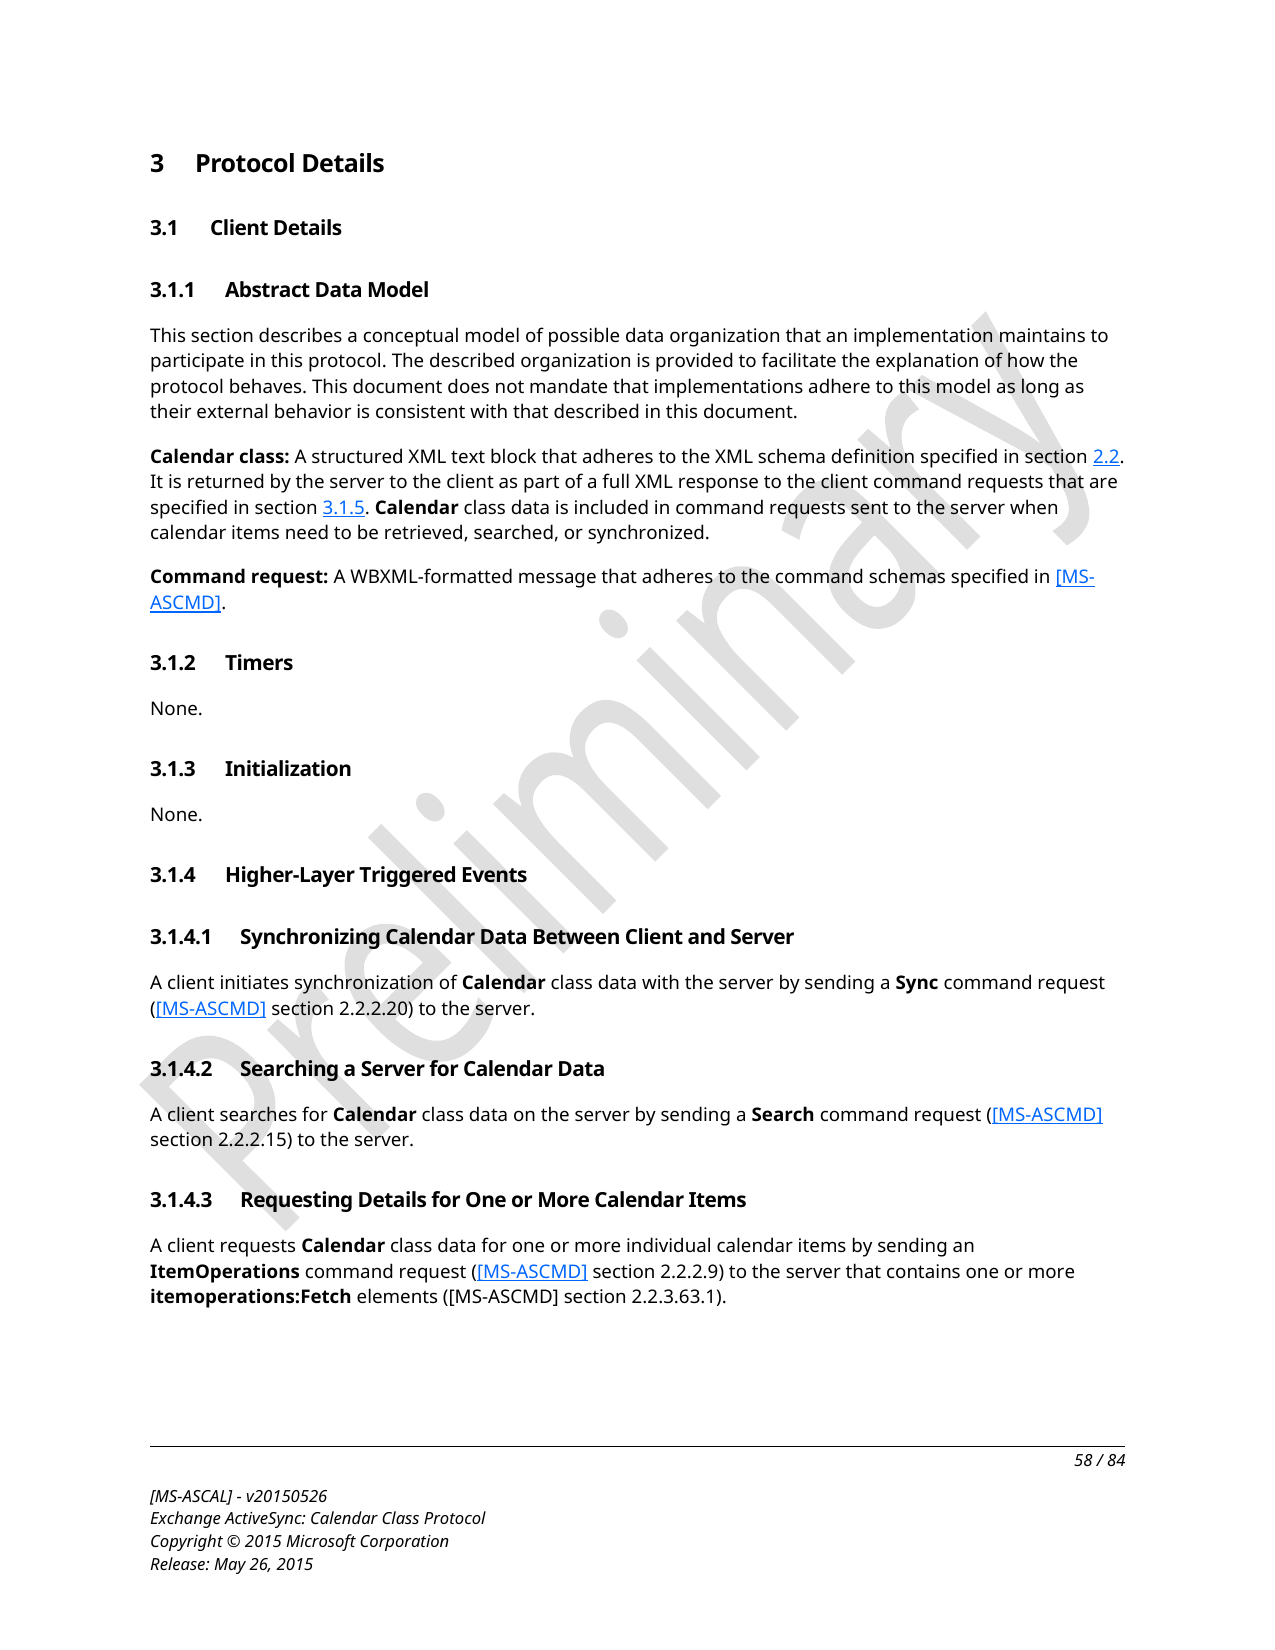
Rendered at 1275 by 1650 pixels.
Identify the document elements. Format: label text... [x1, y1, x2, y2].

subtitle Abstract Data Model [150, 275, 1125, 303]
subtitle Initialization [150, 754, 1125, 783]
text None. [150, 801, 1125, 827]
text Calendar class: A structured XML text block that adheres to the XML schema definition specified in section 2.2. It is returned by the server to the client as part of a full XML response to the client command requests that are specified in section 3.1.5. Calendar class data is included in command requests sent to the server when calendar items need to be retrieved, searched, or synchronized. [150, 443, 1125, 545]
text A client initiates synchronization of Calendar class data with the server by sending a Sync command request ([MS-ASCMD] section 2.2.2.20) to the server. [150, 969, 1125, 1020]
subtitle Higher-Layer Triggered Events [150, 860, 1125, 889]
subtitle Requesting Details for One or More Calendar Items [150, 1185, 1125, 1214]
text A client searches for Calendar class data on the server by sending a Search command request ([MS-ASCMD] section 2.2.2.15) to the server. [150, 1101, 1125, 1152]
text None. [150, 695, 1125, 721]
subtitle Searching a Server for Calendar Data [150, 1054, 1125, 1082]
subtitle Client Details [150, 213, 1125, 242]
text Command request: A WBXML-formatted message that adheres to the command schemas specified in [MS-ASCMD]. [150, 564, 1125, 615]
subtitle Protocol Details [150, 146, 1125, 180]
subtitle Synchronizing Calendar Data Between Client and Server [150, 922, 1125, 951]
text This section describes a conceptual model of possible data organization that an implementation maintains to participate in this protocol. The described organization is provided to facilitate the explanation of how the protocol behaves. This document does not mandate that implementations adhere to this model as long as their external behavior is consistent with that described in this document. [150, 322, 1125, 424]
subtitle Timers [150, 648, 1125, 677]
text A client requests Calendar class data for one or more individual calendar items by sending an ItemOperations command request ([MS-ASCMD] section 2.2.2.9) to the server that contains one or more itemoperations:Fetch elements ([MS-ASCMD] section 2.2.3.63.1). [150, 1232, 1125, 1309]
